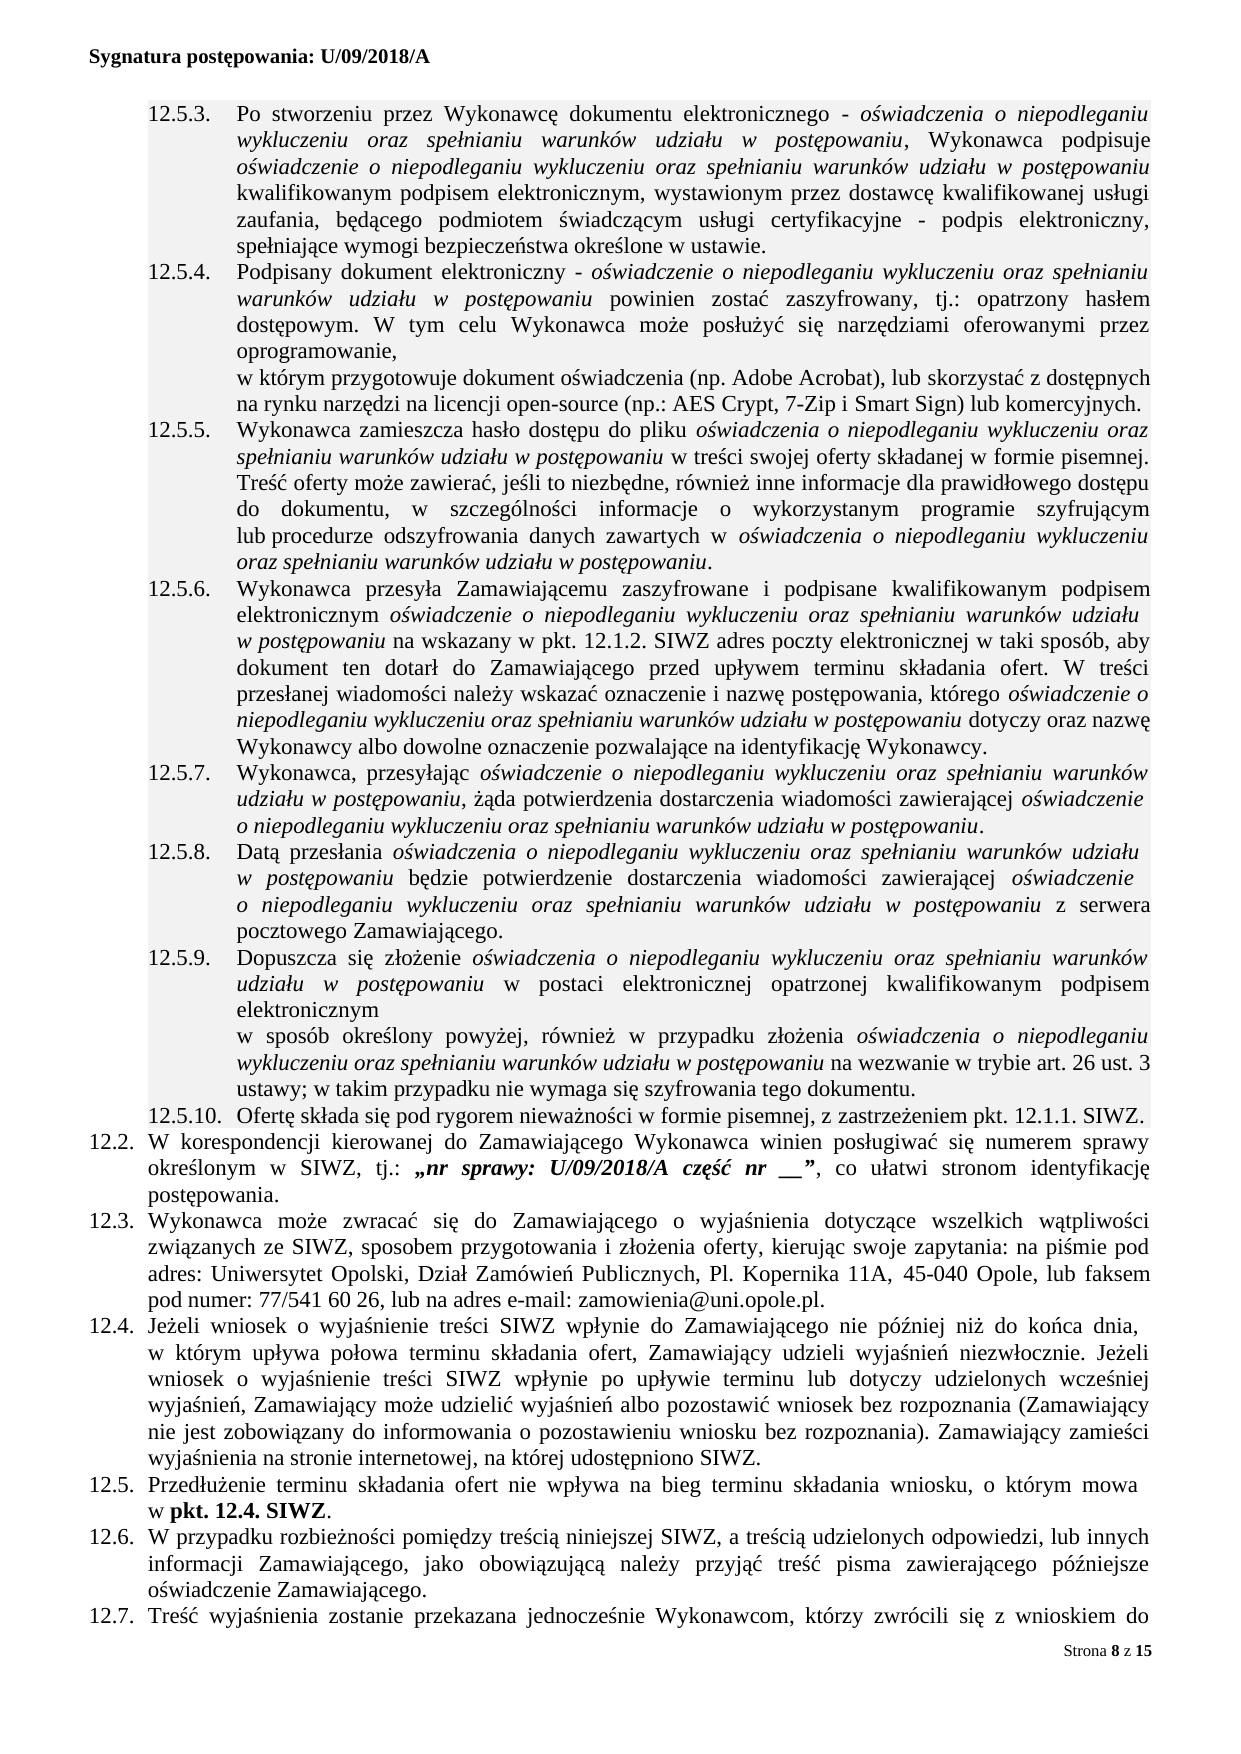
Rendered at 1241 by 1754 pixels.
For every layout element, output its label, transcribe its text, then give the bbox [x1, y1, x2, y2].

list Ofertę składa się pod rygorem nieważności w formie pisemnej, z zastrzeżeniem pkt. 12.1.1. SIWZ. [148, 1102, 1151, 1128]
list Podpisany dokument elektroniczny - oświadczenie o niepodleganiu wykluczeniu oraz spełnianiu warunków udziału w postępowaniu powinien zostać zaszyfrowany, tj.: opatrzony hasłem dostępowym. W tym celu Wykonawca może posłużyć się narzędziami oferowanymi przez oprogramowanie, w którym przygotowuje dokument oświadczenia (np. Adobe Acrobat), lub skorzystać z dostępnych na rynku narzędzi na licencji open-source (np.: AES Crypt, 7-Zip i Smart Sign) lub komercyjnych. [148, 258, 1151, 416]
list Wykonawca może zwracać się do Zamawiającego o wyjaśnienia dotyczące wszelkich wątpliwości związanych ze SIWZ, sposobem przygotowania i złożenia oferty, kierując swoje zapytania: na piśmie pod adres: Uniwersytet Opolski, Dział Zamówień Publicznych, Pl. Kopernika 11A, 45-040 Opole, lub faksem pod numer: 77/541 60 26, lub na adres e-mail: zamowienia@uni.opole.pl. [89, 1207, 1151, 1312]
list W korespondencji kierowanej do Zamawiającego Wykonawca winien posługiwać się numerem sprawy określonym w SIWZ, tj.: „nr sprawy: U/09/2018/A część nr __”, co ułatwi stronom identyfikację postępowania. [89, 1128, 1151, 1207]
list Przedłużenie terminu składania ofert nie wpływa na bieg terminu składania wniosku, o którym mowa w pkt. 12.4. SIWZ. copyright by Uniwersytet Opolski EOES [89, 1471, 1151, 1523]
list Wykonawca zamieszcza hasło dostępu do pliku oświadczenia o niepodleganiu wykluczeniu oraz spełnianiu warunków udziału w postępowaniu w treści swojej oferty składanej w formie pisemnej. Treść oferty może zawierać, jeśli to niezbędne, również inne informacje dla prawidłowego dostępu do dokumentu, w szczególności informacje o wykorzystanym programie szyfrującym lub procedurze odszyfrowania danych zawartych w oświadczenia o niepodleganiu wykluczeniu oraz spełnianiu warunków udziału w postępowaniu. [148, 416, 1151, 574]
list Wykonawca, przesyłając oświadczenie o niepodleganiu wykluczeniu oraz spełnianiu warunków udziału w postępowaniu, żąda potwierdzenia dostarczenia wiadomości zawierającej oświadczenie o niepodleganiu wykluczeniu oraz spełnianiu warunków udziału w postępowaniu. [148, 759, 1151, 838]
list Jeżeli wniosek o wyjaśnienie treści SIWZ wpłynie do Zamawiającego nie później niż do końca dnia, w którym upływa połowa terminu składania ofert, Zamawiający udzieli wyjaśnień niezwłocznie. Jeżeli wniosek o wyjaśnienie treści SIWZ wpłynie po upływie terminu lub dotyczy udzielonych wcześniej wyjaśnień, Zamawiający może udzielić wyjaśnień albo pozostawić wniosek bez rozpoznania (Zamawiający nie jest zobowiązany do informowania o pozostawieniu wniosku bez rozpoznania). Zamawiający zamieści wyjaśnienia na stronie internetowej, na której udostępniono SIWZ. [89, 1312, 1151, 1471]
list Datą przesłania oświadczenia o niepodleganiu wykluczeniu oraz spełnianiu warunków udziału w postępowaniu będzie potwierdzenie dostarczenia wiadomości zawierającej oświadczenie o niepodleganiu wykluczeniu oraz spełnianiu warunków udziału w postępowaniu z serwera pocztowego Zamawiającego. [148, 838, 1151, 943]
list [89, 1602, 1151, 1629]
list Po stworzeniu przez Wykonawcę dokumentu elektronicznego - oświadczenia o niepodleganiu wykluczeniu oraz spełnianiu warunków udziału w postępowaniu, Wykonawca podpisuje oświadczenie o niepodleganiu wykluczeniu oraz spełnianiu warunków udziału w postępowaniu kwalifikowanym podpisem elektronicznym, wystawionym przez dostawcę kwalifikowanej usługi zaufania, będącego podmiotem świadczącym usługi certyfikacyjne - podpis elektroniczny, spełniające wymogi bezpieczeństwa określone w ustawie. [148, 100, 1151, 258]
list Dopuszcza się złożenie oświadczenia o niepodleganiu wykluczeniu oraz spełnianiu warunków udziału w postępowaniu w postaci elektronicznej opatrzonej kwalifikowanym podpisem elektronicznym w sposób określony powyżej, również w przypadku złożenia oświadczenia o niepodleganiu wykluczeniu oraz spełnianiu warunków udziału w postępowaniu na wezwanie w trybie art. 26 ust. 3 ustawy; w takim przypadku nie wymaga się szyfrowania tego dokumentu. [148, 943, 1151, 1102]
list W przypadku rozbieżności pomiędzy treścią niniejszej SIWZ, a treścią udzielonych odpowiedzi, lub innych informacji Zamawiającego, jako obowiązującą należy przyjąć treść pisma zawierającego późniejsze oświadczenie Zamawiającego. [89, 1523, 1151, 1602]
list Wykonawca przesyła Zamawiającemu zaszyfrowane i podpisane kwalifikowanym podpisem elektronicznym oświadczenie o niepodleganiu wykluczeniu oraz spełnianiu warunków udziału w postępowaniu na wskazany w pkt. 12.1.2. SIWZ adres poczty elektronicznej w taki sposób, aby dokument ten dotarł do Zamawiającego przed upływem terminu składania ofert. W treści przesłanej wiadomości należy wskazać oznaczenie i nazwę postępowania, którego oświadczenie o niepodleganiu wykluczeniu oraz spełnianiu warunków udziału w postępowaniu dotyczy oraz nazwę Wykonawcy albo dowolne oznaczenie pozwalające na identyfikację Wykonawcy. [148, 574, 1151, 759]
